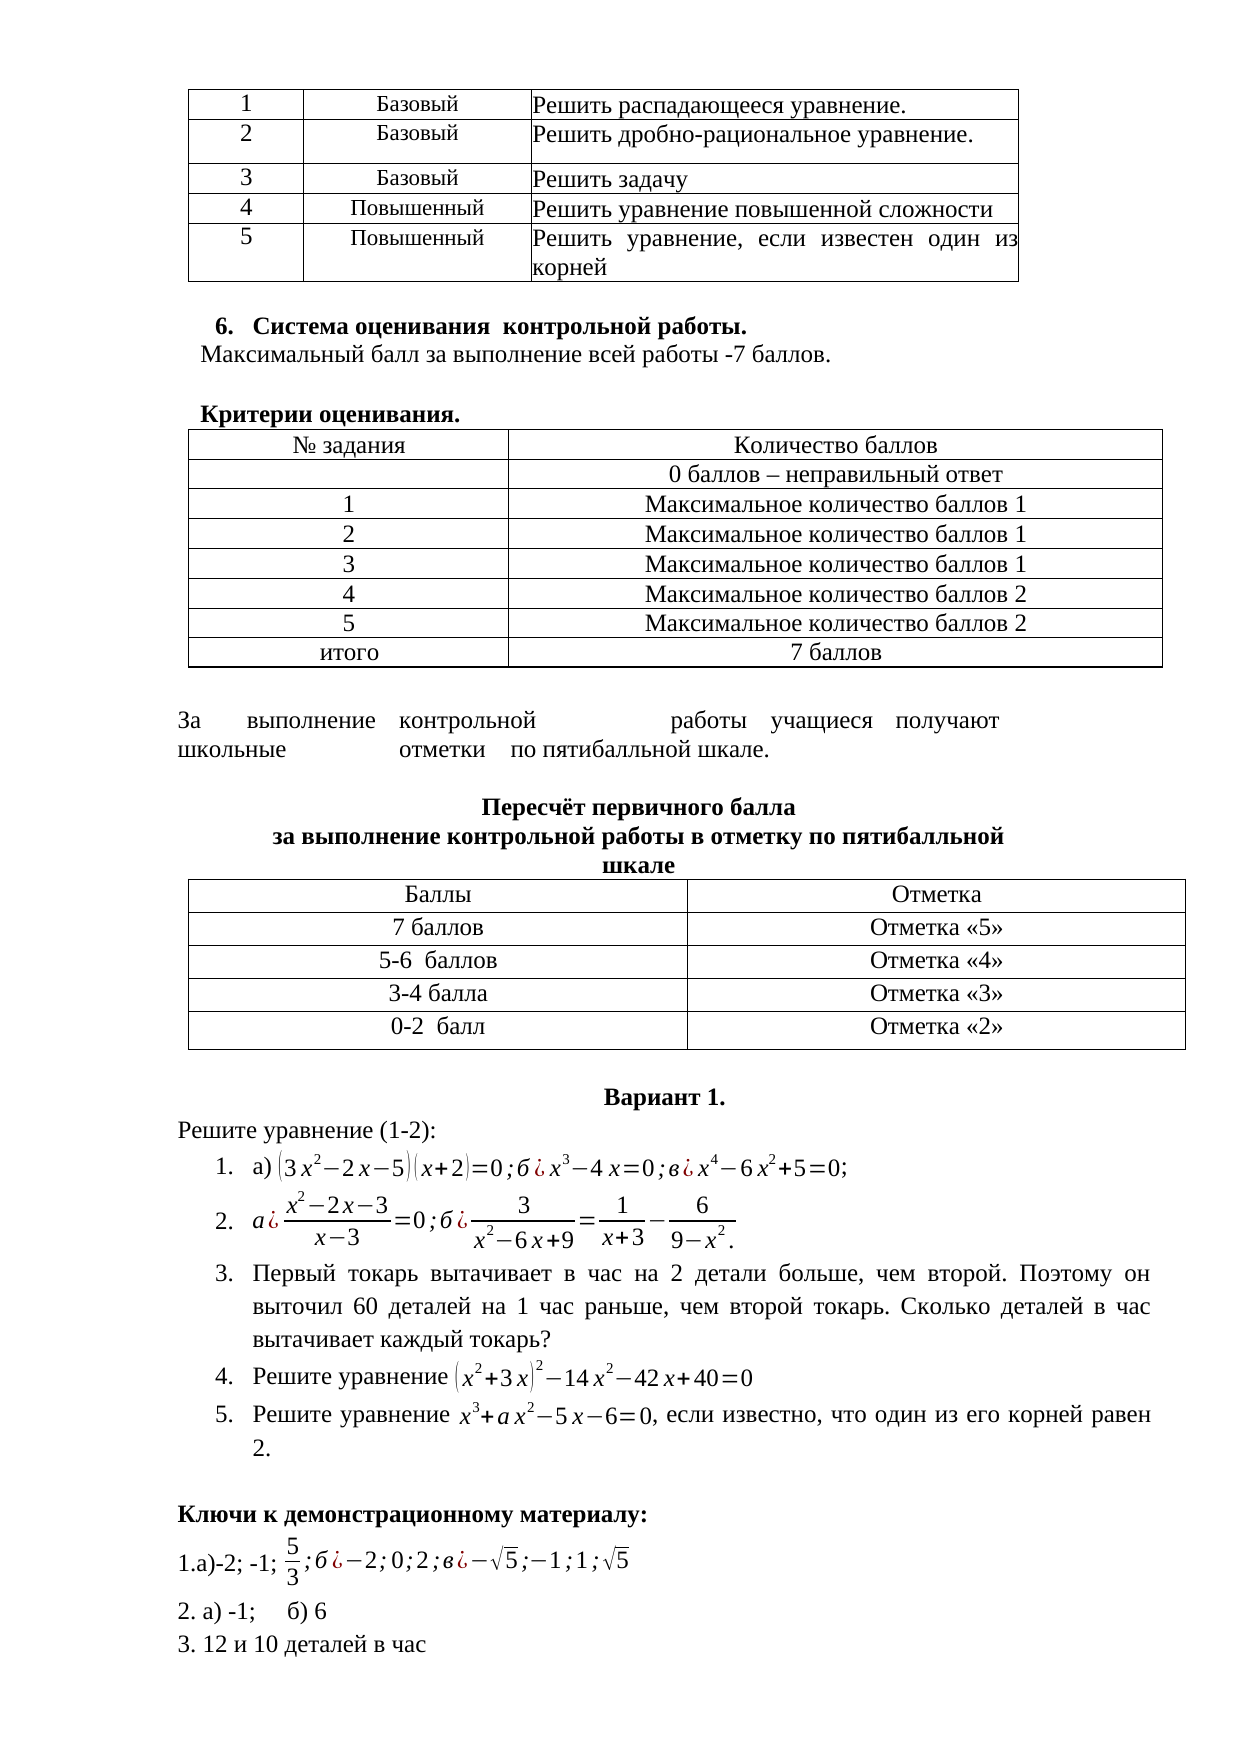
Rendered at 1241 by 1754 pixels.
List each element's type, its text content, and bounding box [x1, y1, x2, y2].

table_cell Повышенный [304, 194, 531, 222]
list а) ; [215, 1148, 1152, 1183]
table_cell 0-2 балл [189, 1012, 687, 1048]
table_cell 5-6 баллов [189, 946, 687, 978]
table_cell Повышенный [304, 224, 531, 281]
table_cell Отметка «5» [688, 913, 1185, 945]
table_cell Отметка «3» [688, 979, 1185, 1011]
list Система оценивания контрольной работы. [215, 311, 1152, 339]
text Пересчёт первичного балла [311, 792, 966, 821]
table_cell Решить уравнение, если известен один из корней [532, 224, 1018, 281]
table_cell 2 [189, 519, 508, 548]
table_cell 5 [189, 224, 303, 281]
table_cell 1 [189, 489, 508, 518]
table_cell Максимальное количество баллов 2 [509, 579, 1162, 607]
list Решите уравнение [215, 1357, 1152, 1394]
table_cell 4 [189, 579, 508, 607]
table_cell 7 баллов [189, 913, 687, 945]
list Первый токарь вытачивает в час на 2 детали больше, чем второй. Поэтому он выточил 60 деталей на 1 час раньше, чем второй токарь. Сколько деталей в час вытачивает каждый токарь? [215, 1258, 1152, 1352]
text 3. 12 и 10 деталей в час [177, 1629, 1152, 1658]
text Решите уравнение (1-2): [177, 1116, 1152, 1144]
text за выполнение контрольной работы в отметку по пятибалльной шкале [233, 821, 1043, 878]
table_cell Базовый [304, 120, 531, 163]
table_cell 1 [189, 90, 303, 118]
table_cell Решить распадающееся уравнение. [532, 90, 1018, 118]
table_cell Максимальное количество баллов 1 [509, 549, 1162, 578]
table_cell Решить задачу [532, 164, 1018, 193]
text Вариант 1. [177, 1082, 1152, 1111]
list Решите уравнение , если известно, что один из его корней равен 2. [215, 1398, 1152, 1462]
text Ключи к демонстрационному материалу: [177, 1499, 1152, 1528]
text За выполнение контрольной работы учащиеся получают школьные отметки по пятибалльной шкале. [177, 706, 1077, 763]
text 1.а)-2; -1; [177, 1533, 1152, 1592]
table_header Баллы [189, 880, 687, 912]
table_cell Максимальное количество баллов 1 [509, 519, 1162, 548]
table_cell 5 [189, 609, 508, 637]
table_cell Базовый [304, 164, 531, 193]
table_cell [189, 460, 508, 488]
table_cell 3 [189, 549, 508, 578]
table_cell Решить уравнение повышенной сложности [532, 194, 1018, 222]
text Максимальный балл за выполнение всей работы -7 баллов. [200, 339, 1154, 368]
table_cell Отметка «2» [688, 1012, 1185, 1048]
table_cell Решить дробно-рациональное уравнение. [532, 120, 1018, 163]
table_cell 0 баллов – неправильный ответ [509, 460, 1162, 488]
table_cell Базовый [304, 90, 531, 118]
table_cell Отметка «4» [688, 946, 1185, 978]
table_cell 3-4 балла [189, 979, 687, 1011]
table_header Количество баллов [509, 430, 1162, 458]
table_cell 2 [189, 120, 303, 163]
table_header № задания [189, 430, 508, 458]
table_cell 3 [189, 164, 303, 193]
table_cell Максимальное количество баллов 1 [509, 489, 1162, 518]
table_cell 7 баллов [509, 638, 1162, 666]
table_cell 4 [189, 194, 303, 222]
text 2. а) -1; б) 6 [177, 1596, 1152, 1624]
text Критерии оценивания. [200, 399, 1154, 428]
table_header Отметка [688, 880, 1185, 912]
table_cell Максимальное количество баллов 2 [509, 609, 1162, 637]
table_cell итого [189, 638, 508, 666]
